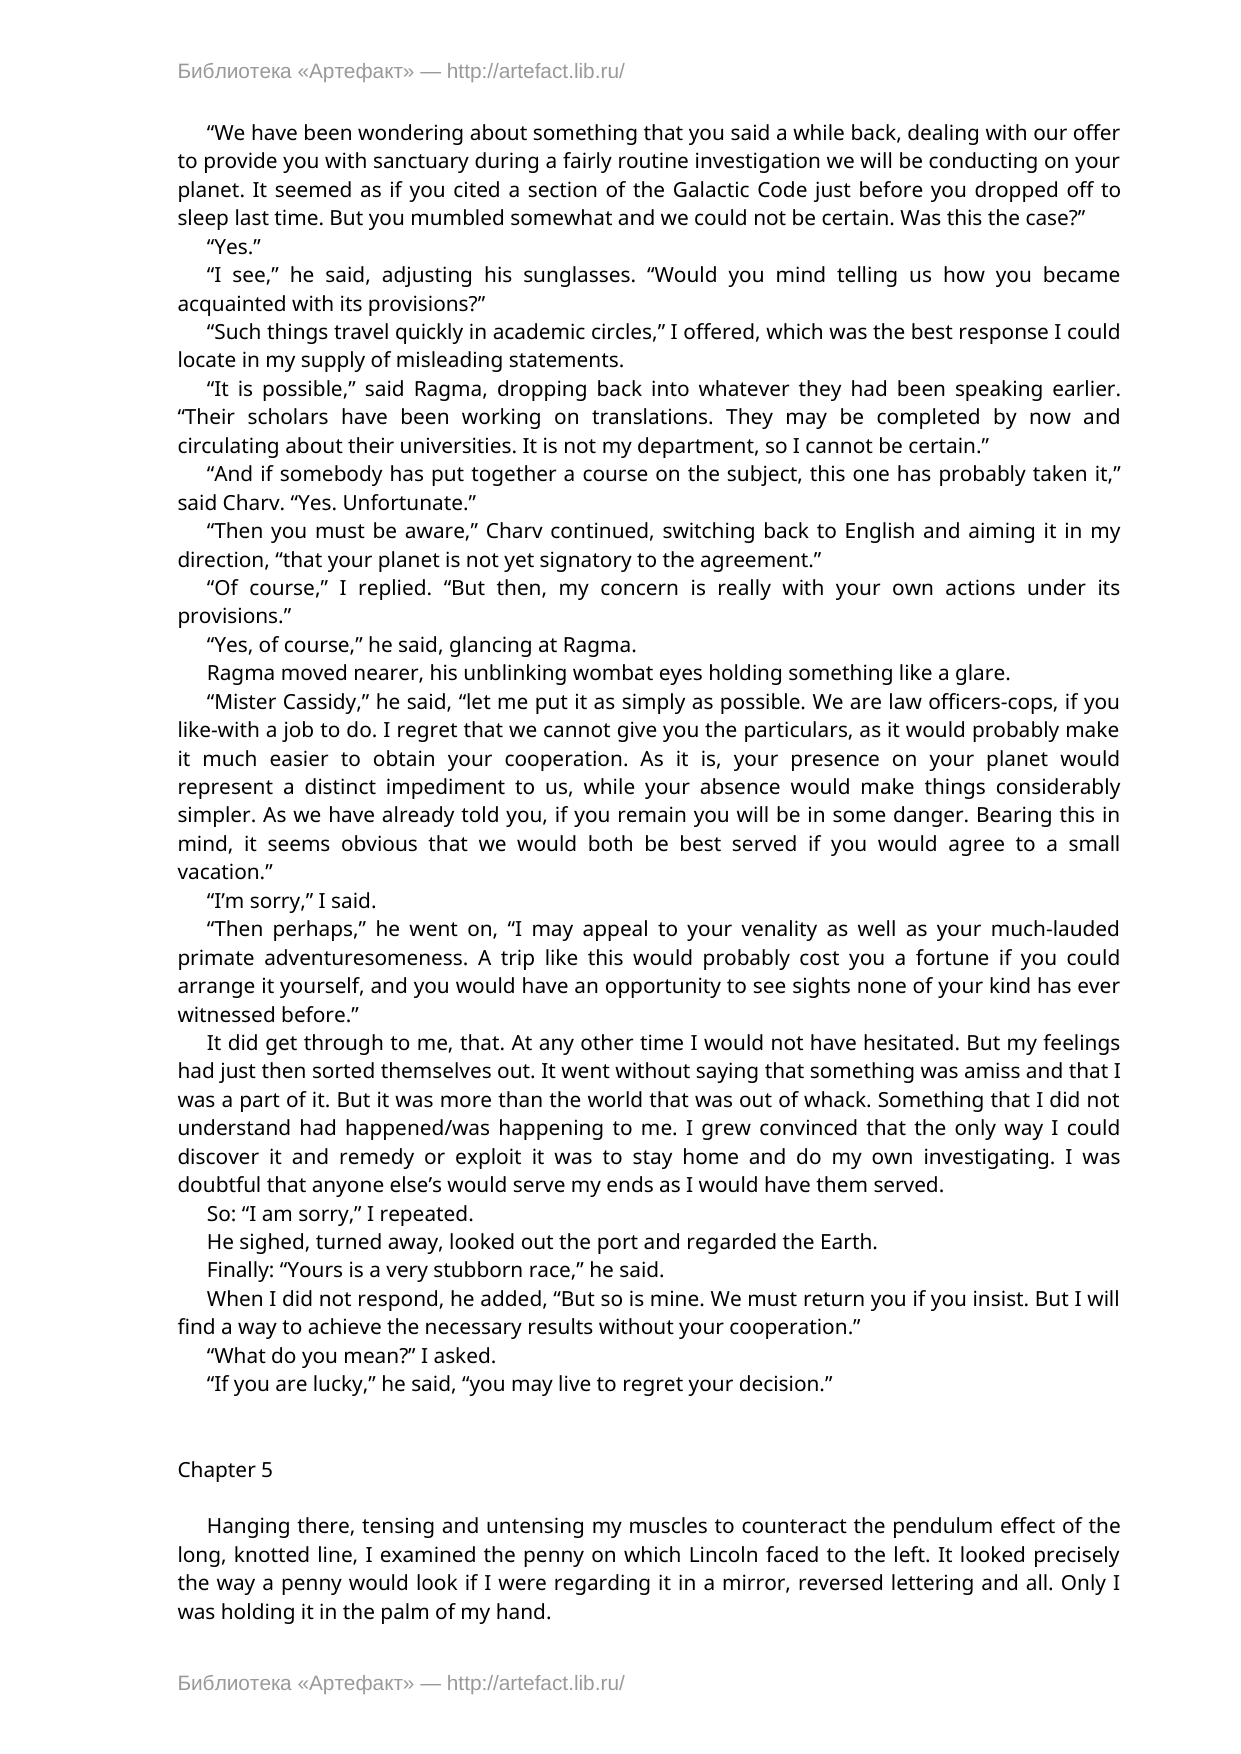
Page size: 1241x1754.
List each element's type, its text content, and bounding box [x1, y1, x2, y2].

text “Of course,” I replied. “But then, my concern is really with your own actions under its provisions.” [177, 573, 1122, 630]
text So: “I am sorry,” I repeated. [177, 1199, 1122, 1227]
text “Yes, of course,” he said, glancing at Ragma. [177, 630, 1122, 658]
text “Then perhaps,” he went on, “I may appeal to your venality as well as your much-lauded primate adventuresomeness. A trip like this would probably cost you a fortune if you could arrange it yourself, and you would have an opportunity to see sights none of your kind has ever witnessed before.” [177, 914, 1122, 1028]
text “If you are lucky,” he said, “you may live to regret your decision.” [177, 1369, 1122, 1398]
text Ragma moved nearer, his unblinking wombat eyes holding something like a glare. [177, 658, 1122, 687]
text It did get through to me, that. At any other time I would not have hesitated. But my feelings had just then sorted themselves out. It went without saying that something was amiss and that I was a part of it. But it was more than the world that was out of whack. Something that I did not understand had happened/was happening to me. I grew convinced that the only way I could discover it and remedy or exploit it was to stay home and do my own investigating. I was doubtful that anyone else’s would serve my ends as I would have them served. [177, 1028, 1122, 1199]
text Hanging there, tensing and untensing my muscles to counteract the pendulum effect of the long, knotted line, I examined the penny on which Lincoln faced to the left. It looked precisely the way a penny would look if I were regarding it in a mirror, reversed lettering and all. Only I was holding it in the palm of my hand. [177, 1512, 1122, 1625]
subtitle Chapter 5 [177, 1455, 1122, 1483]
text “We have been wondering about something that you said a while back, dealing with our offer to provide you with sanctuary during a fairly routine investigation we will be conducting on your planet. It seemed as if you cited a section of the Galactic Code just before you dropped off to sleep last time. But you mumbled somewhat and we could not be certain. Was this the case?” [177, 118, 1122, 232]
text “And if somebody has put together a course on the subject, this one has probably taken it,” said Charv. “Yes. Unfortunate.” [177, 459, 1122, 516]
text “I’m sorry,” I said. [177, 886, 1122, 914]
text Finally: “Yours is a very stubborn race,” he said. [177, 1256, 1122, 1284]
text “What do you mean?” I asked. [177, 1341, 1122, 1369]
text When I did not respond, he added, “But so is mine. We must return you if you insist. But I will find a way to achieve the necessary results without your cooperation.” [177, 1284, 1122, 1341]
text “Then you must be aware,” Charv continued, switching back to English and aiming it in my direction, “that your planet is not yet signatory to the agreement.” [177, 516, 1122, 573]
text “Such things travel quickly in academic circles,” I offered, which was the best response I could locate in my supply of misleading statements. [177, 317, 1122, 374]
text “I see,” he said, adjusting his sunglasses. “Would you mind telling us how you became acquainted with its provisions?” [177, 260, 1122, 317]
text “Yes.” [177, 232, 1122, 260]
text “It is possible,” said Ragma, dropping back into whatever they had been speaking earlier. “Their scholars have been working on translations. They may be completed by now and circulating about their universities. It is not my department, so I cannot be certain.” [177, 374, 1122, 459]
text “Mister Cassidy,” he said, “let me put it as simply as possible. We are law officers-cops, if you like-with a job to do. I regret that we cannot give you the particulars, as it would probably make it much easier to obtain your cooperation. As it is, your presence on your planet would represent a distinct impediment to us, while your absence would make things considerably simpler. As we have already told you, if you remain you will be in some danger. Bearing this in mind, it seems obvious that we would both be best served if you would agree to a small vacation.” [177, 687, 1122, 886]
text He sighed, turned away, looked out the port and regarded the Earth. [177, 1227, 1122, 1256]
